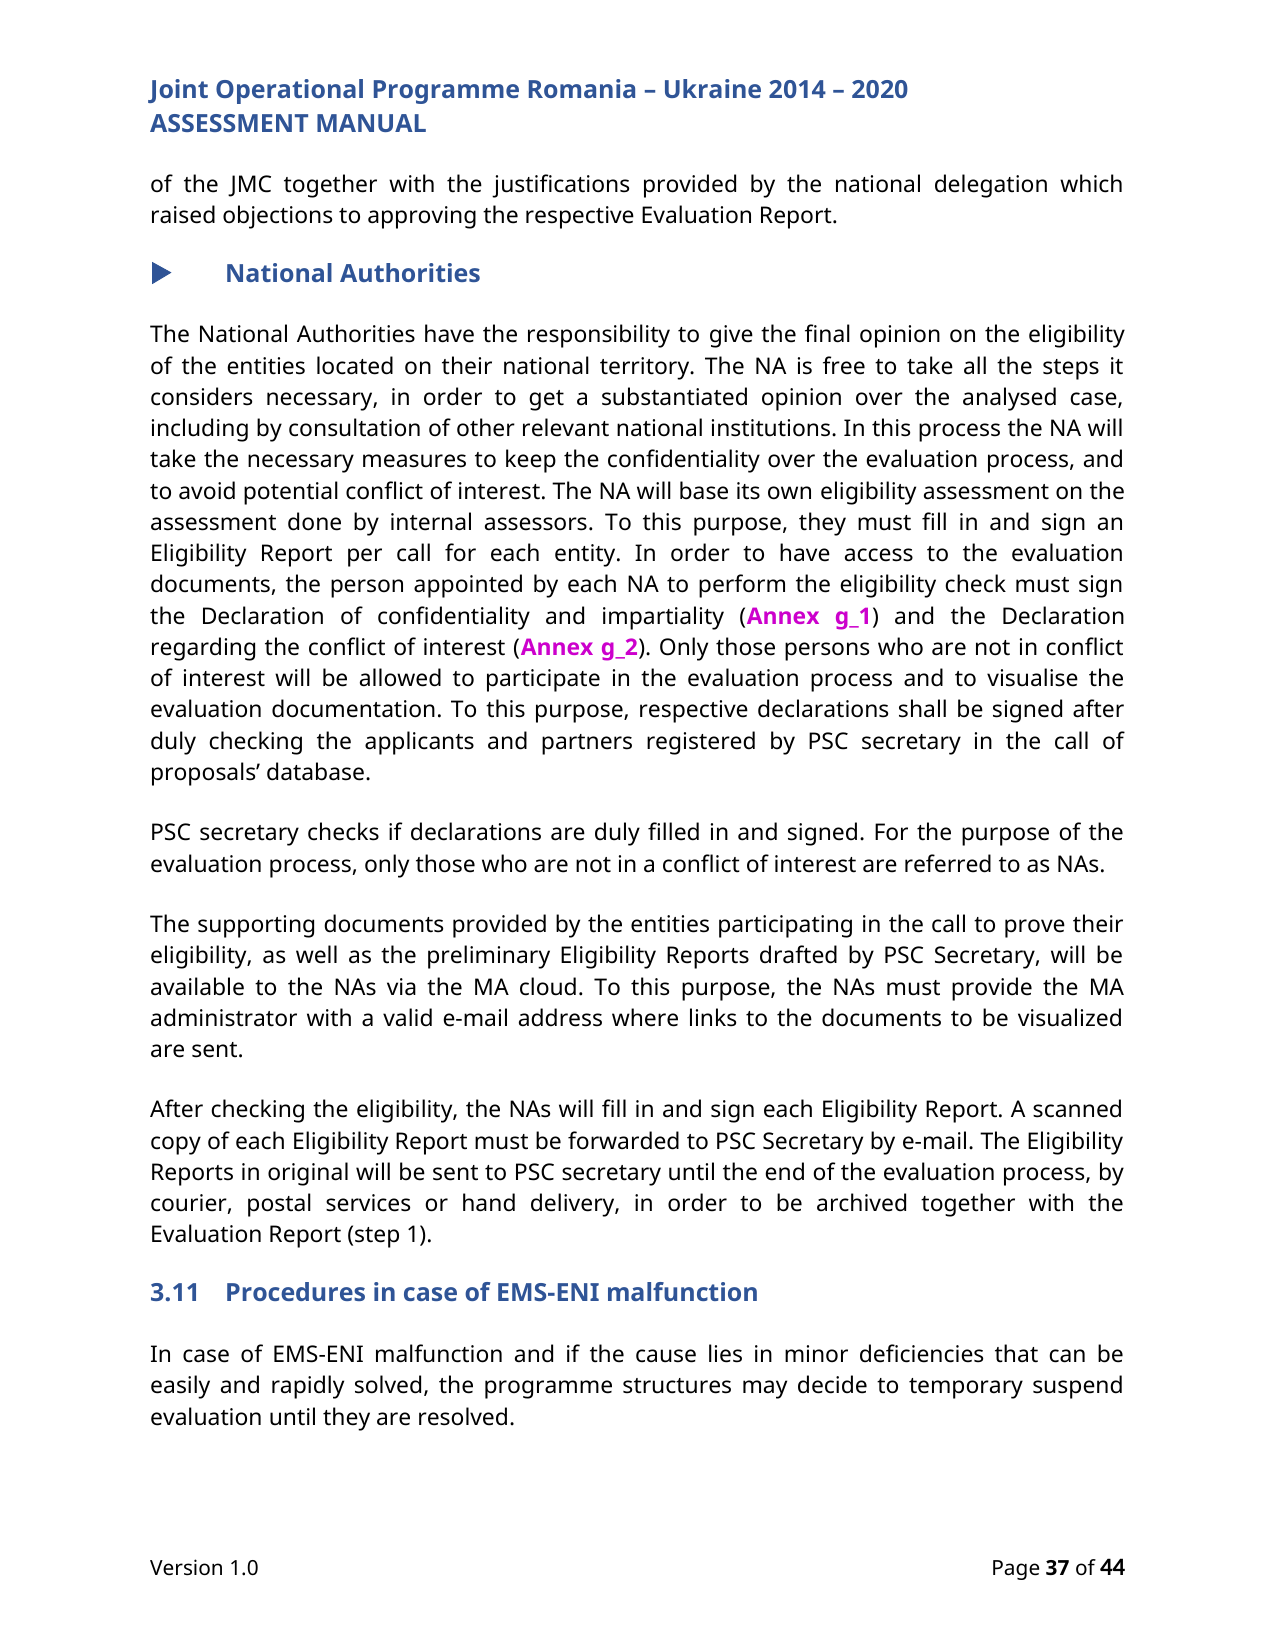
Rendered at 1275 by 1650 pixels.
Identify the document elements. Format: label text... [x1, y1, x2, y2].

subtitle 3.11 Procedures in case of EMS-ENI malfunction [150, 1275, 1125, 1309]
text The National Authorities have the responsibility to give the final opinion on the eligibility of the entities located on their national territory. The NA is free to take all the steps it considers necessary, in order to get a substantiated opinion over the analysed case, including by consultation of other relevant national institutions. In this process the NA will take the necessary measures to keep the confidentiality over the evaluation process, and to avoid potential conflict of interest. The NA will base its own eligibility assessment on the assessment done by internal assessors. To this purpose, they must fill in and sign an Eligibility Report per call for each entity. In order to have access to the evaluation documents, the person appointed by each NA to perform the eligibility check must sign the Declaration of confidentiality and impartiality (Annex g_1) and the Declaration regarding the conflict of interest (Annex g_2). Only those persons who are not in conflict of interest will be allowed to participate in the evaluation process and to visualise the evaluation documentation. To this purpose, respective declarations shall be signed after duly checking the applicants and partners registered by PSC secretary in the call of proposals’ database. [150, 318, 1125, 787]
text PSC secretary checks if declarations are duly filled in and signed. For the purpose of the evaluation process, only those who are not in a conflict of interest are referred to as NAs. [150, 816, 1125, 879]
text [150, 168, 1125, 230]
text In case of EMS-ENI malfunction and if the cause lies in minor deficiencies that can be easily and rapidly solved, the programme structures may decide to temporary suspend evaluation until they are resolved. [150, 1338, 1125, 1432]
text After checking the eligibility, the NAs will fill in and sign each Eligibility Report. A scanned copy of each Eligibility Report must be forwarded to PSC Secretary by e-mail. The Eligibility Reports in original will be sent to PSC secretary until the end of the evaluation process, by courier, postal services or hand delivery, in order to be archived together with the Evaluation Report (step 1). [150, 1093, 1125, 1250]
text The supporting documents provided by the entities participating in the call to prove their eligibility, as well as the preliminary Eligibility Reports drafted by PSC Secretary, will be available to the NAs via the MA cloud. To this purpose, the NAs must provide the MA administrator with a valid e-mail address where links to the documents to be visualized are sent. [150, 908, 1125, 1064]
subtitle National Authorities [150, 255, 1125, 289]
